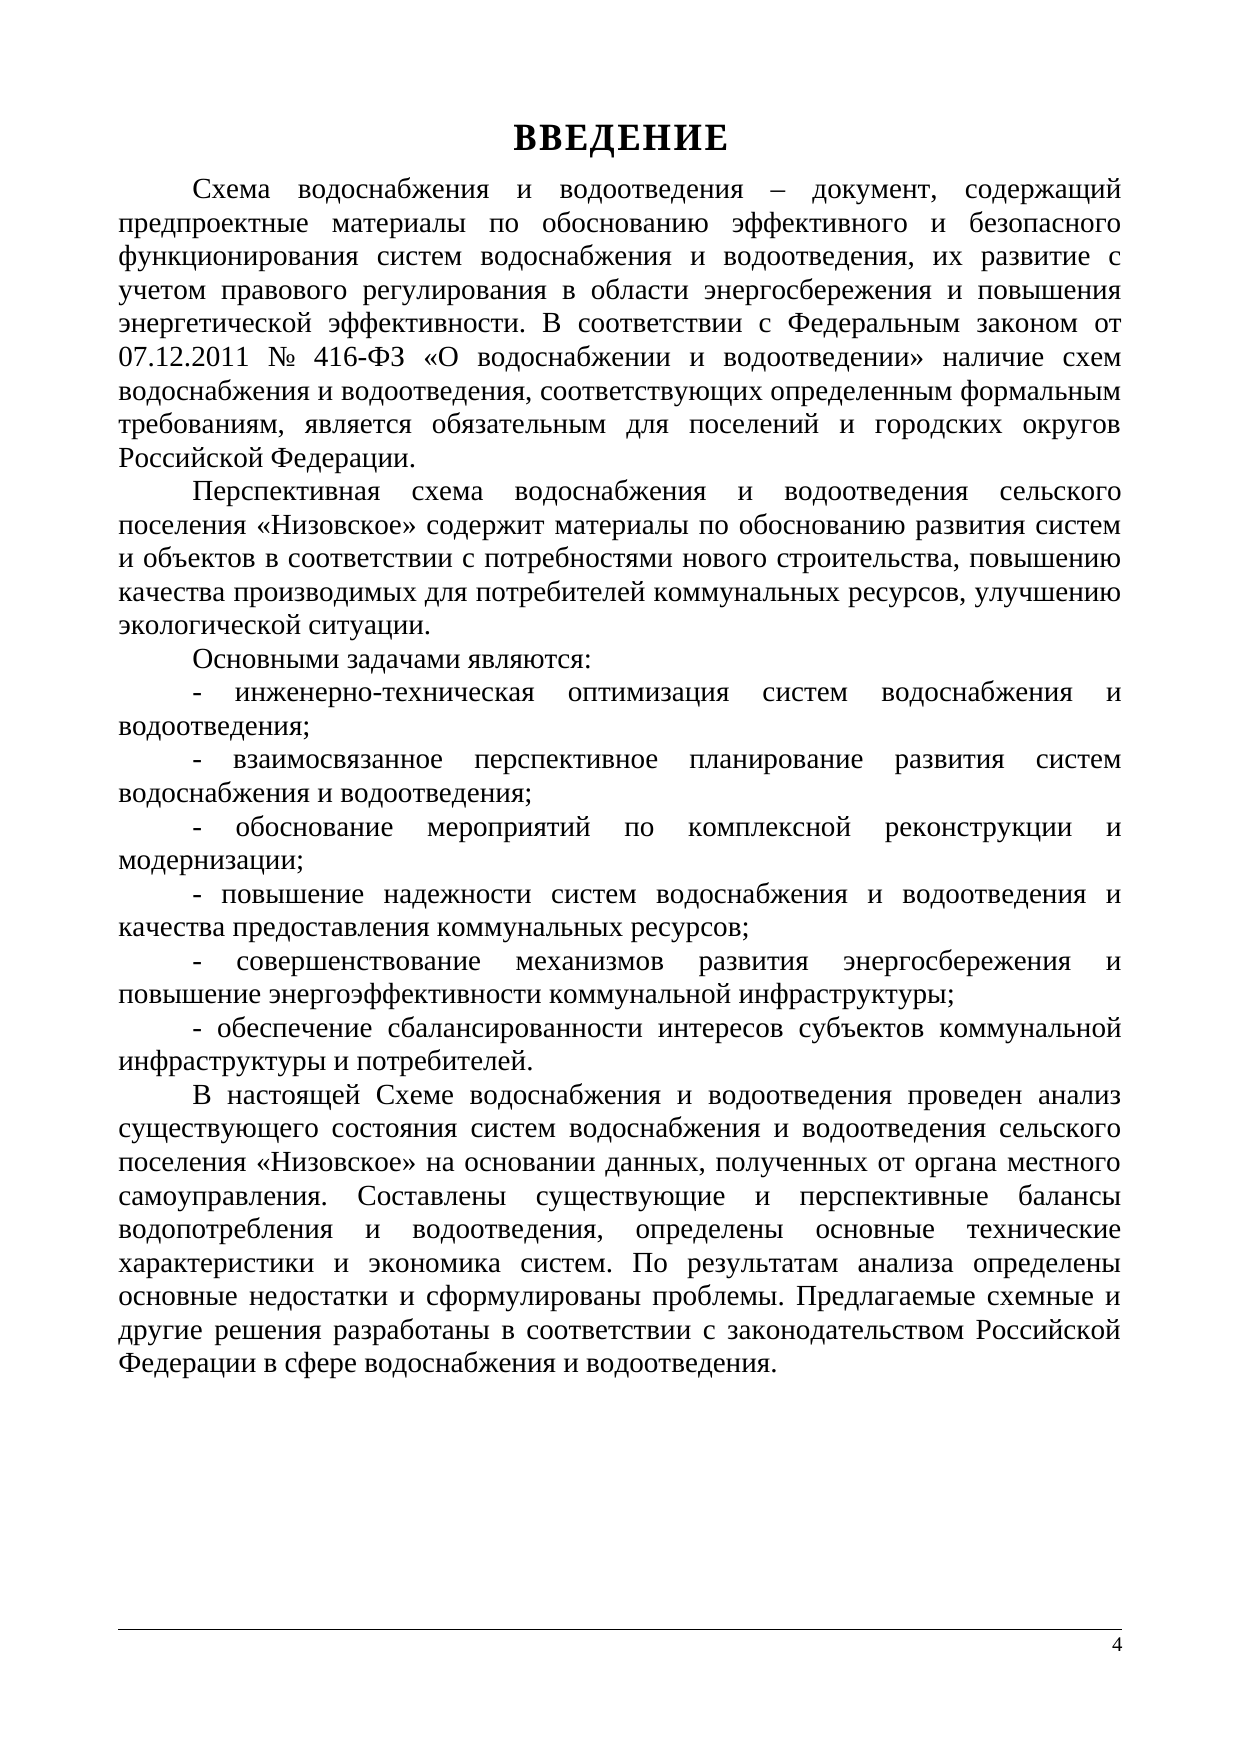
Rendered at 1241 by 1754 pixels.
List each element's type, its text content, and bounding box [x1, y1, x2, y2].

text - повышение надежности систем водоснабжения и водоотведения и качества предоставления коммунальных ресурсов; [118, 876, 1122, 943]
subtitle Введение [118, 118, 1122, 159]
text Основными задачами являются: [118, 641, 1122, 674]
text В настоящей Схеме водоснабжения и водоотведения проведен анализ существующего состояния систем водоснабжения и водоотведения сельского поселения «Низовское» на основании данных, полученных от органа местного самоуправления. Составлены существующие и перспективные балансы водопотребления и водоотведения, определены основные технические характеристики и экономика систем. По результатам анализа определены основные недостатки и сформулированы проблемы. Предлагаемые схемные и другие решения разработаны в соответствии с законодательством Российской Федерации в сфере водоснабжения и водоотведения. [118, 1077, 1122, 1379]
text - инженерно-техническая оптимизация систем водоснабжения и водоотведения; [118, 674, 1122, 742]
text Схема водоснабжения и водоотведения – документ, содержащий предпроектные материалы по обоснованию эффективного и безопасного функционирования систем водоснабжения и водоотведения, их развитие с учетом правового регулирования в области энергосбережения и повышения энергетической эффективности. В соответствии с Федеральным законом от 07.12.2011 № 416-ФЗ «О водоснабжении и водоотведении» наличие схем водоснабжения и водоотведения, соответствующих определенным формальным требованиям, является обязательным для поселений и городских округов Российской Федерации. [118, 171, 1122, 473]
text - обеспечение сбалансированности интересов субъектов коммунальной инфраструктуры и потребителей. [118, 1010, 1122, 1077]
text - обоснование мероприятий по комплексной реконструкции и модернизации; [118, 809, 1122, 876]
text - взаимосвязанное перспективное планирование развития систем водоснабжения и водоотведения; [118, 742, 1122, 809]
text - совершенствование механизмов развития энергосбережения и повышение энергоэффективности коммунальной инфраструктуры; [118, 943, 1122, 1010]
text Перспективная схема водоснабжения и водоотведения сельского поселения «Низовское» содержит материалы по обоснованию развития систем и объектов в соответствии с потребностями нового строительства, повышению качества производимых для потребителей коммунальных ресурсов, улучшению экологической ситуации. [118, 473, 1122, 641]
